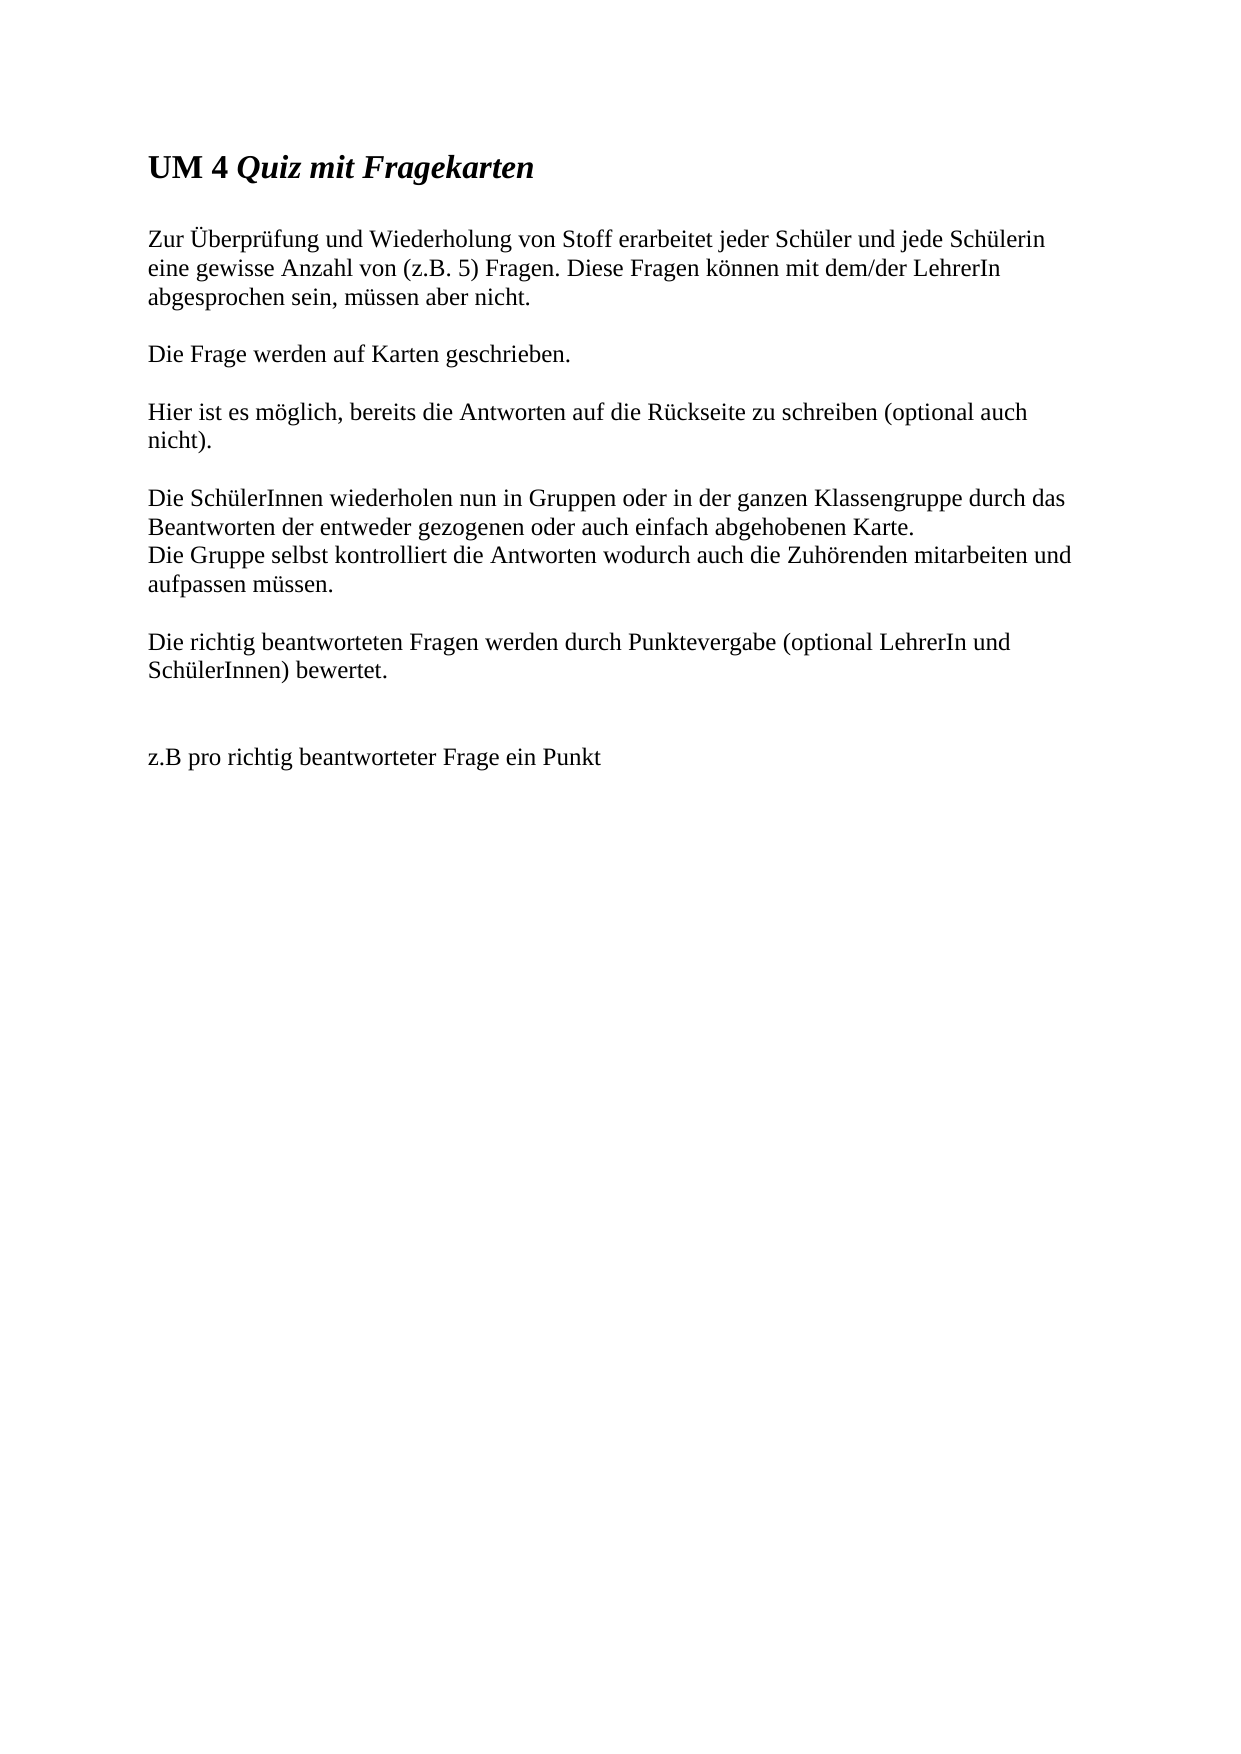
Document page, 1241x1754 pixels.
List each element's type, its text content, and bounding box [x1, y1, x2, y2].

text Hier ist es möglich, bereits die Antworten auf die Rückseite zu schreiben (optional auch nicht). [148, 397, 1093, 454]
text Die Frage werden auf Karten geschrieben. [148, 339, 1093, 368]
text z.B pro richtig beantworteter Frage ein Punkt [148, 742, 1093, 771]
text Die Gruppe selbst kontrolliert die Antworten wodurch auch die Zuhörenden mitarbeiten und aufpassen müssen. [148, 541, 1093, 598]
text Zur Überprüfung und Wiederholung von Stoff erarbeitet jeder Schüler und jede Schülerin eine gewisse Anzahl von (z.B. 5) Fragen. Diese Fragen können mit dem/der LehrerIn abgesprochen sein, müssen aber nicht. [148, 224, 1093, 311]
text UM 4 Quiz mit Fragekarten [148, 148, 1093, 186]
text Die SchülerInnen wiederholen nun in Gruppen oder in der ganzen Klassengruppe durch das Beantworten der entweder gezogenen oder auch einfach abgehobenen Karte. [148, 483, 1093, 541]
text Die richtig beantworteten Fragen werden durch Punktevergabe (optional LehrerIn und SchülerInnen) bewertet. [148, 627, 1093, 684]
